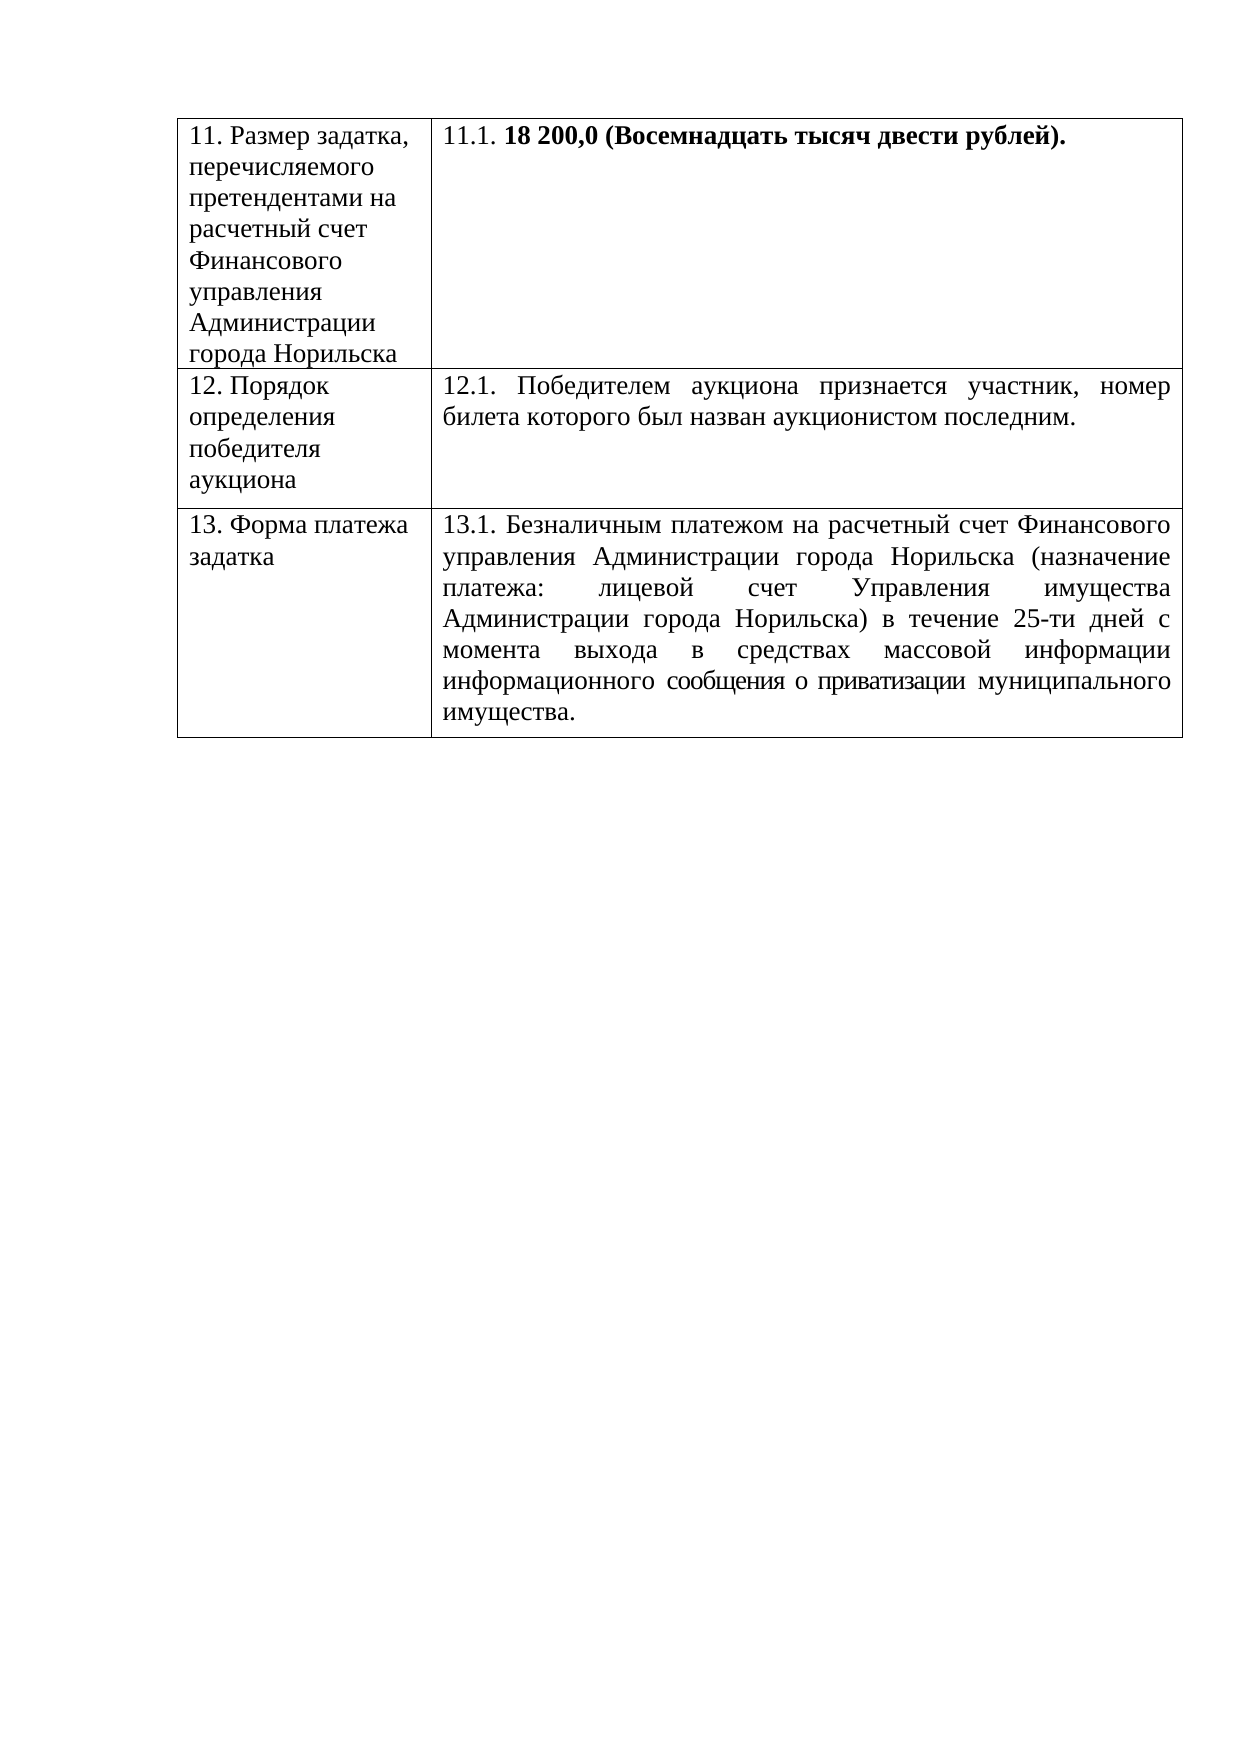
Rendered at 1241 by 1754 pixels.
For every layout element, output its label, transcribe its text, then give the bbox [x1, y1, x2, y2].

table_cell 12.1. Победителем аукциона признается участник, номер билета которого был назван аукционистом последним. [432, 369, 1182, 507]
table_cell 12. Порядок определения победителя аукциона [178, 369, 431, 507]
table_cell 11.1. 18 200,0 (Восемнадцать тысяч двести рублей). [432, 119, 1182, 368]
table_cell 13.1. Безналичным платежом на расчетный счет Финансового управления Администрации города Норильска (назначение платежа: лицевой счет Управления имущества Администрации города Норильска) в течение 25-ти дней с момента выхода в средствах массовой информации информационного сообщения о приватизации муниципального имущества. [432, 509, 1182, 737]
table_cell 13. Форма платежа задатка [178, 509, 431, 737]
table_cell 11. Размер задатка, перечисляемого претендентами на расчетный счет Финансового управления Администрации города Норильска [178, 119, 431, 368]
